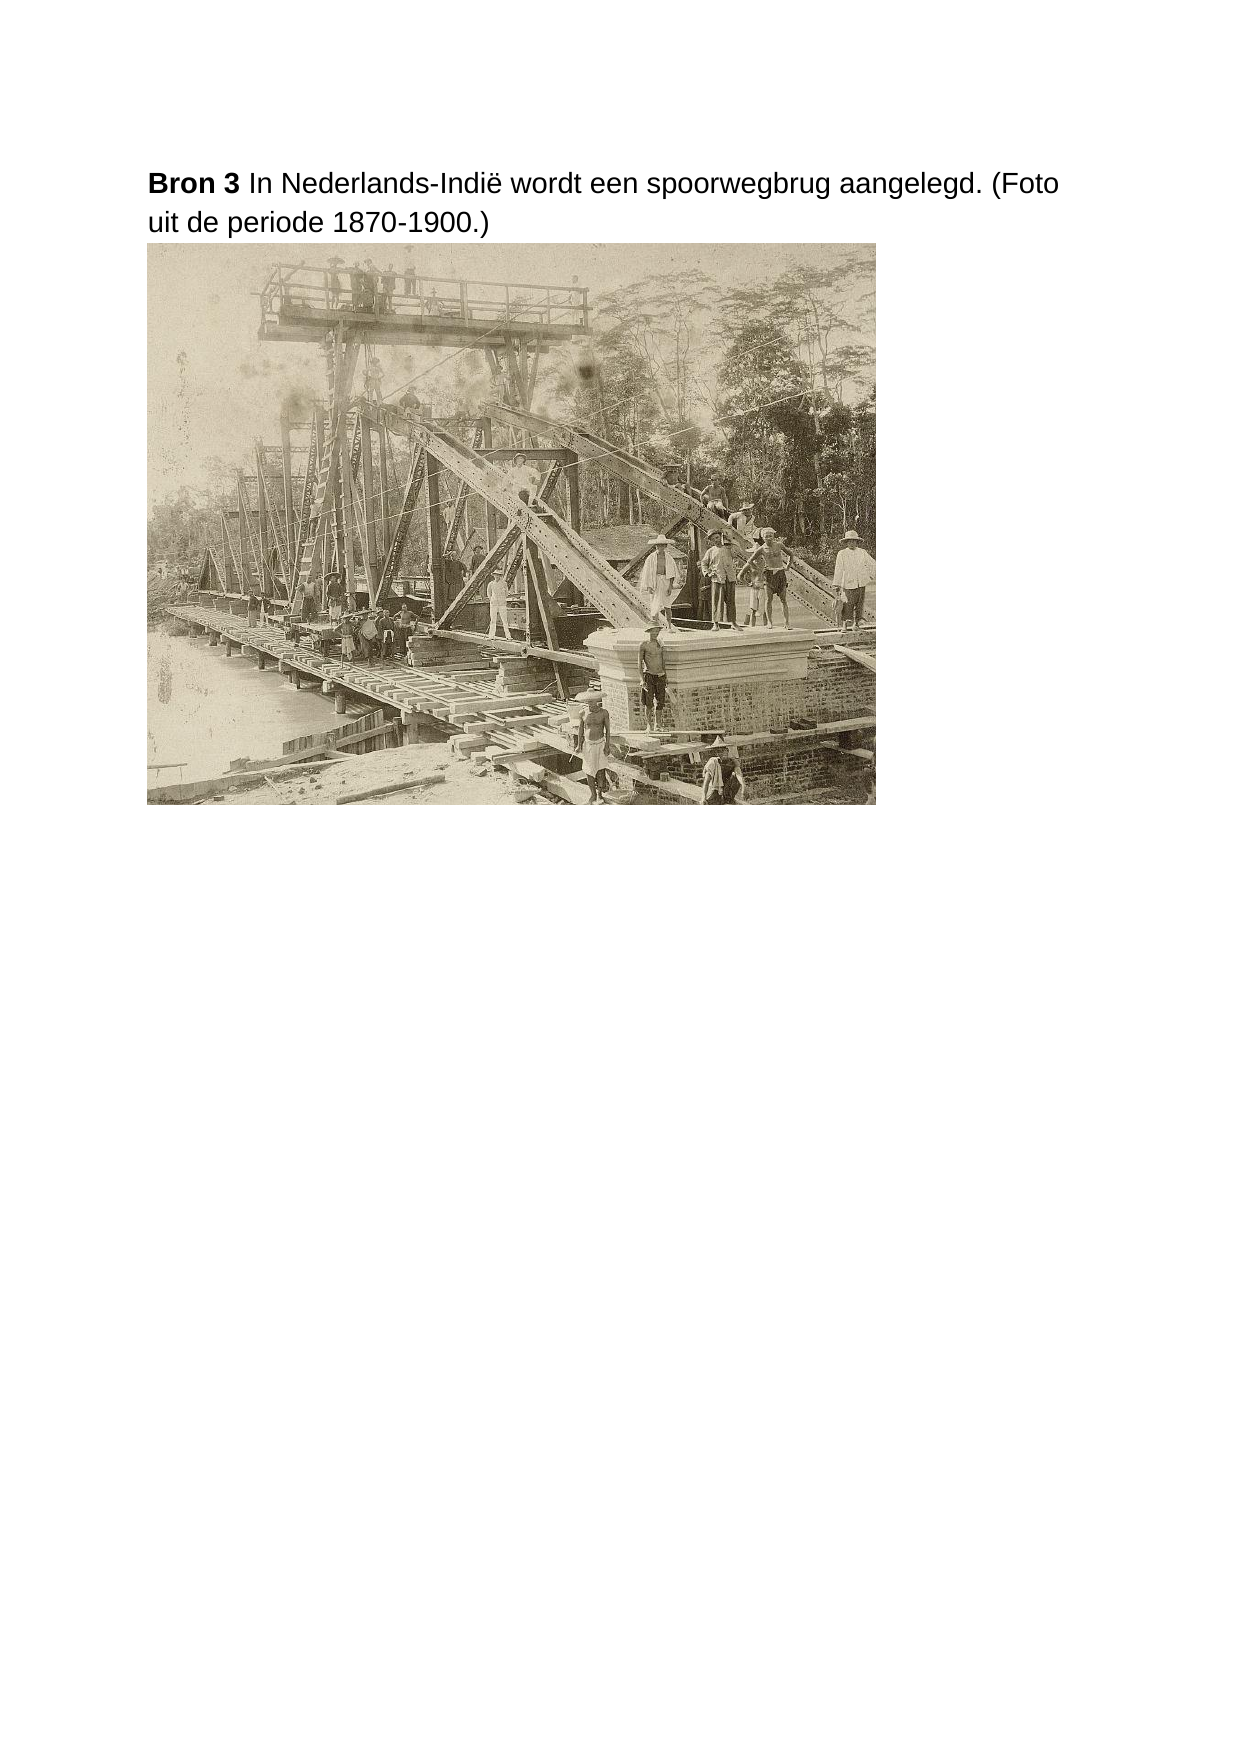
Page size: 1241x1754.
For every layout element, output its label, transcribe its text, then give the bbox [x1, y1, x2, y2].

text Bron 3 In Nederlands-Indië wordt een spoorwegbrug aangelegd. (Foto uit de periode 1870-1900.) [148, 167, 1092, 239]
picture [147, 243, 876, 805]
